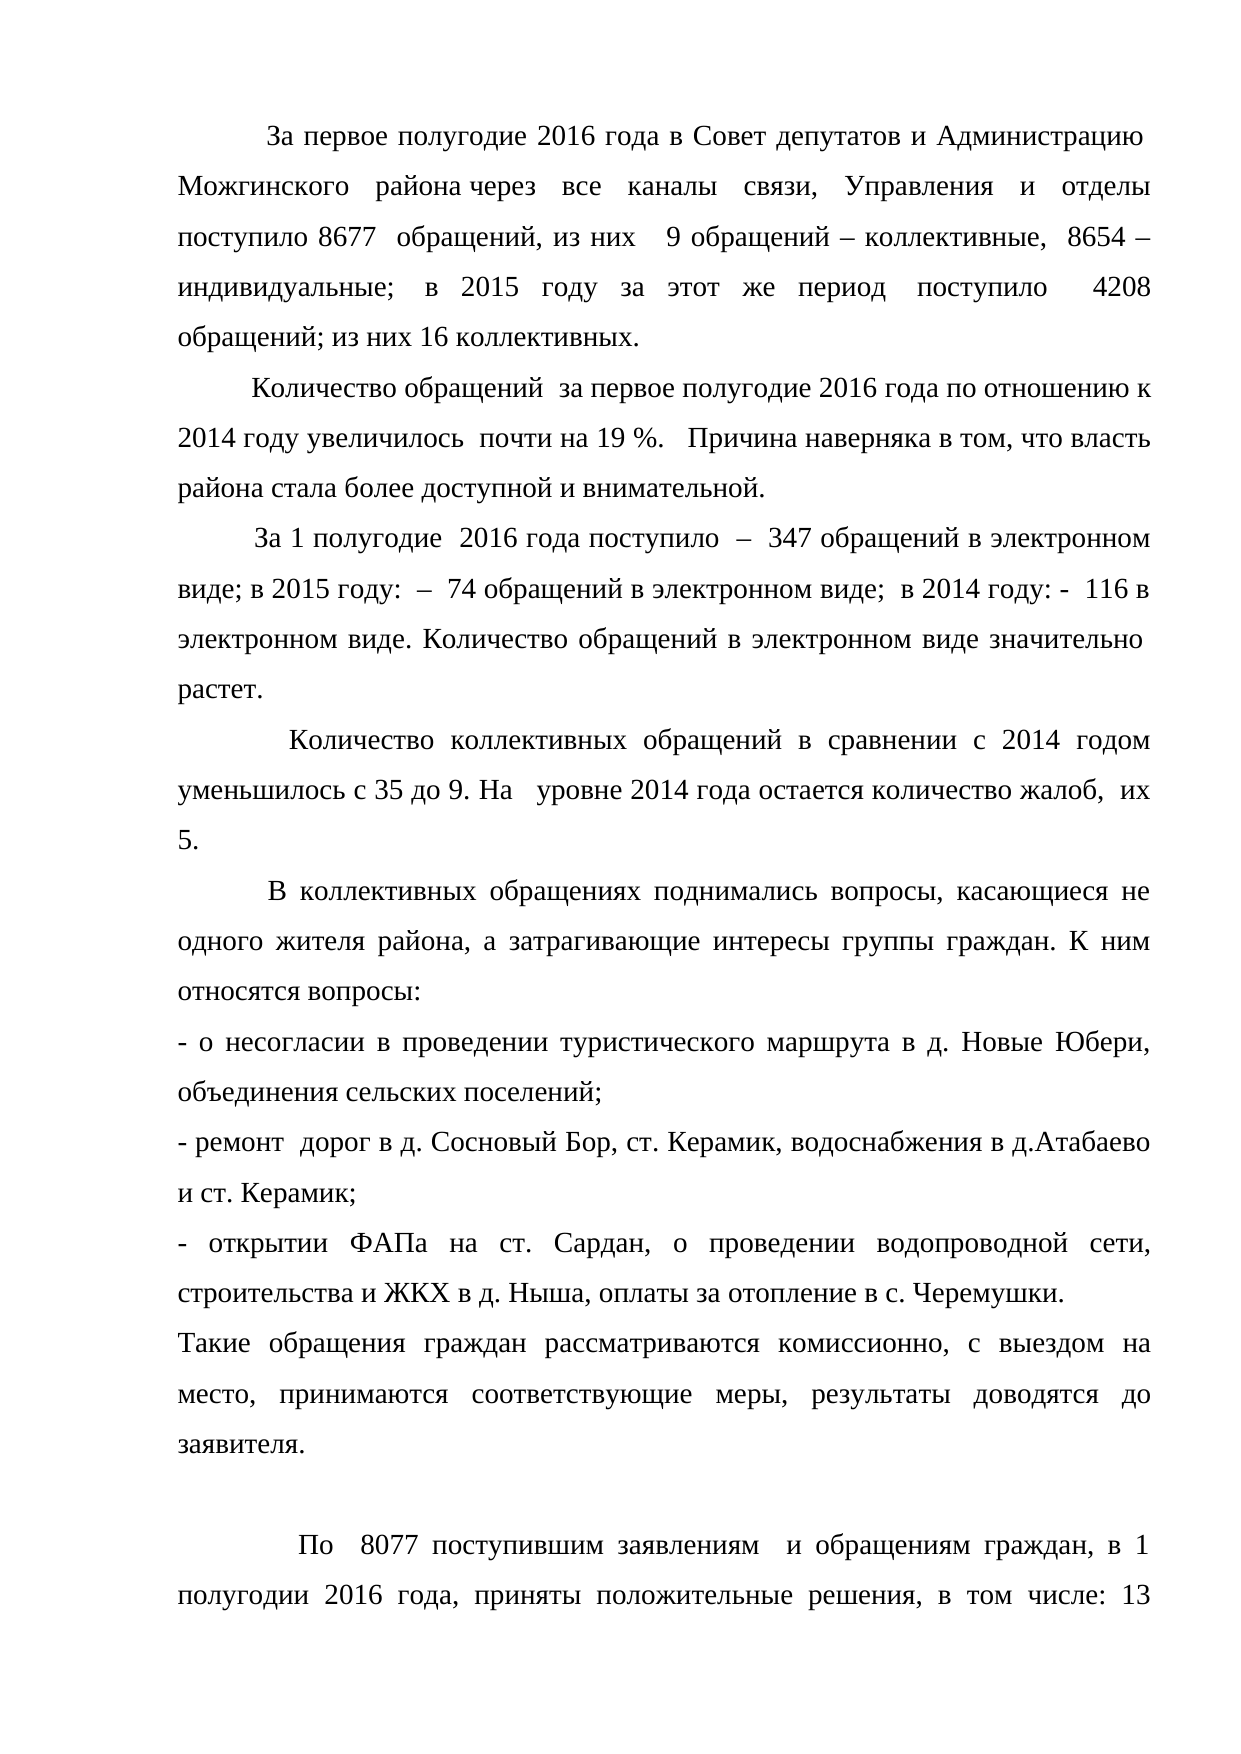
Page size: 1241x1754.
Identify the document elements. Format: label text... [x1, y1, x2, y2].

text В коллективных обращениях поднимались вопросы, касающиеся не одного жителя района, а затрагивающие интересы группы граждан. К ним относятся вопросы: [177, 873, 1152, 1007]
text - открытии ФАПа на ст. Сардан, о проведении водопроводной сети, строительства и ЖКХ в д. Ныша, оплаты за отопление в с. Черемушки. [177, 1225, 1152, 1309]
text Такие обращения граждан рассматриваются комиссионно, с выездом на место, принимаются соответствующие меры, результаты доводятся до заявителя. [177, 1326, 1152, 1460]
text За первое полугодие 2016 года в Совет депутатов и Администрацию Можгинского района через все каналы связи, Управления и отделы поступило 8677 обращений, из них 9 обращений – коллективные, 8654 – индивидуальные; в 2015 году за этот же период поступило 4208 обращений; из них 16 коллективных. [177, 118, 1152, 353]
text За 1 полугодие 2016 года поступило – 347 обращений в электронном виде; в 2015 году: – 74 обращений в электронном виде; в 2014 году: - 116 в электронном виде. Количество обращений в электронном виде значительно растет. [177, 521, 1152, 705]
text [177, 1527, 1152, 1611]
text - о несогласии в проведении туристического маршрута в д. Новые Юбери, объединения сельских поселений; [177, 1024, 1152, 1108]
text Количество коллективных обращений в сравнении с 2014 годом уменьшилось с 35 до 9. На уровне 2014 года остается количество жалоб, их 5. [177, 722, 1152, 856]
text Количество обращений за первое полугодие 2016 года по отношению к 2014 году увеличилось почти на 19 %. Причина наверняка в том, что власть района стала более доступной и внимательной. [177, 370, 1152, 504]
text - ремонт дорог в д. Сосновый Бор, ст. Керамик, водоснабжения в д.Атабаево и ст. Керамик; [177, 1124, 1152, 1208]
